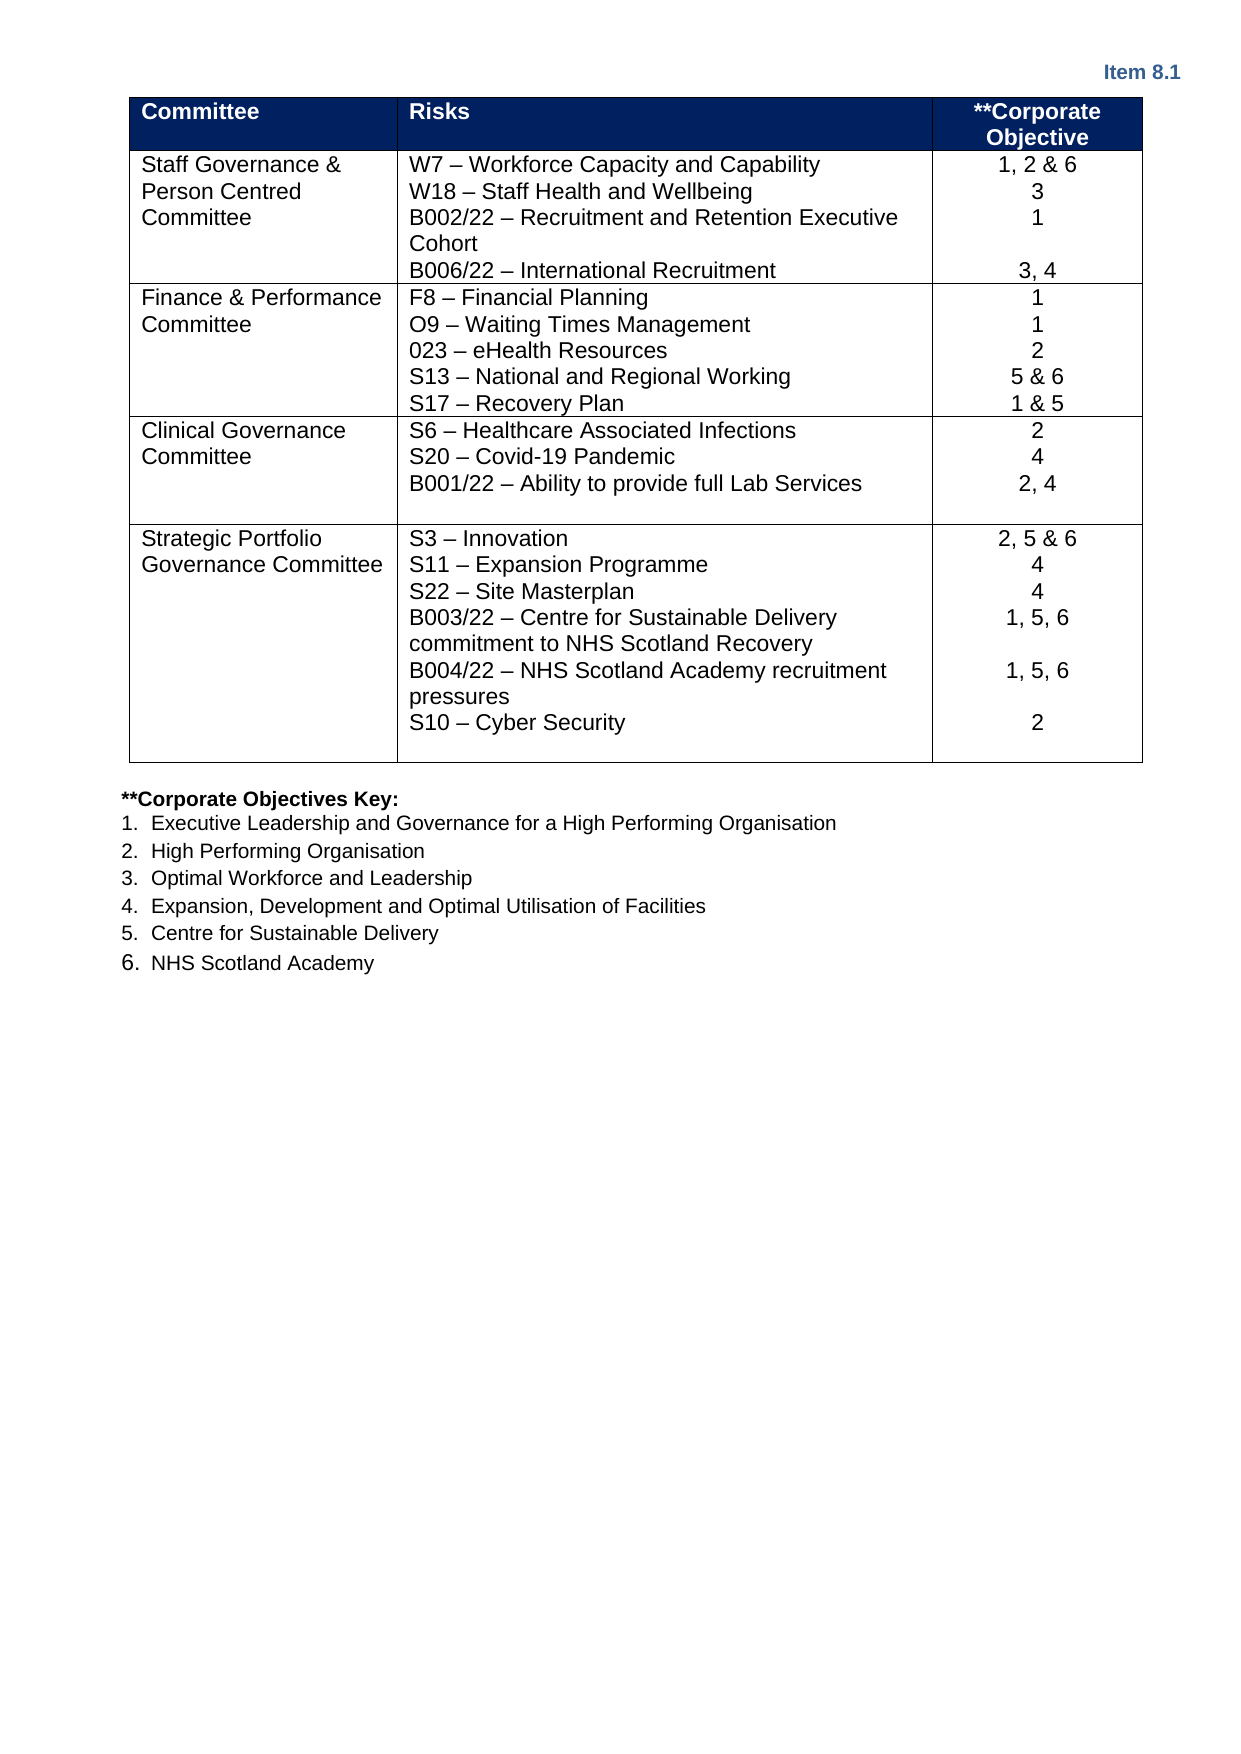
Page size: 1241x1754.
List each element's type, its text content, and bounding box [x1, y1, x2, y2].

table_cell W7 – Workforce Capacity and Capability W18 – Staff Health and Wellbeing B002/22 – Recruitment and Retention Executive Cohort B006/22 – International Recruitment [398, 151, 932, 283]
table_cell 2 4 2, 4 [933, 417, 1142, 524]
table_cell Staff Governance & Person Centred Committee [130, 151, 397, 283]
list Executive Leadership and Governance for a High Performing Organisation [121, 811, 1181, 835]
list High Performing Organisation [121, 838, 1181, 862]
table_cell F8 – Financial Planning O9 – Waiting Times Management 023 – eHealth Resources S13 – National and Regional Working S17 – Recovery Plan [398, 284, 932, 416]
table_cell Finance & Performance Committee [130, 284, 397, 416]
list Centre for Sustainable Delivery [121, 921, 1181, 945]
list Expansion, Development and Optimal Utilisation of Facilities [121, 893, 1181, 917]
table_cell 2, 5 & 6 4 4 1, 5, 6 1, 5, 6 2 [933, 525, 1142, 762]
list NHS Scotland Academy [121, 948, 1181, 975]
table_header Committee [130, 98, 397, 150]
table_cell Strategic Portfolio Governance Committee [130, 525, 397, 762]
table_cell S3 – Innovation S11 – Expansion Programme S22 – Site Masterplan B003/22 – Centre for Sustainable Delivery commitment to NHS Scotland Recovery B004/22 – NHS Scotland Academy recruitment pressures S10 – Cyber Security [398, 525, 932, 762]
table_cell 1, 2 & 6 3 1 3, 4 [933, 151, 1142, 283]
list Optimal Workforce and Leadership [121, 866, 1181, 890]
table_header Risks [398, 98, 932, 150]
table_cell Clinical Governance Committee [130, 417, 397, 524]
table_cell 1 1 2 5 & 6 1 & 5 [933, 284, 1142, 416]
subtitle **Corporate Objectives Key: [121, 787, 1181, 811]
table_header **Corporate Objective [933, 98, 1142, 150]
table_cell S6 – Healthcare Associated Infections S20 – Covid-19 Pandemic B001/22 – Ability to provide full Lab Services [398, 417, 932, 524]
